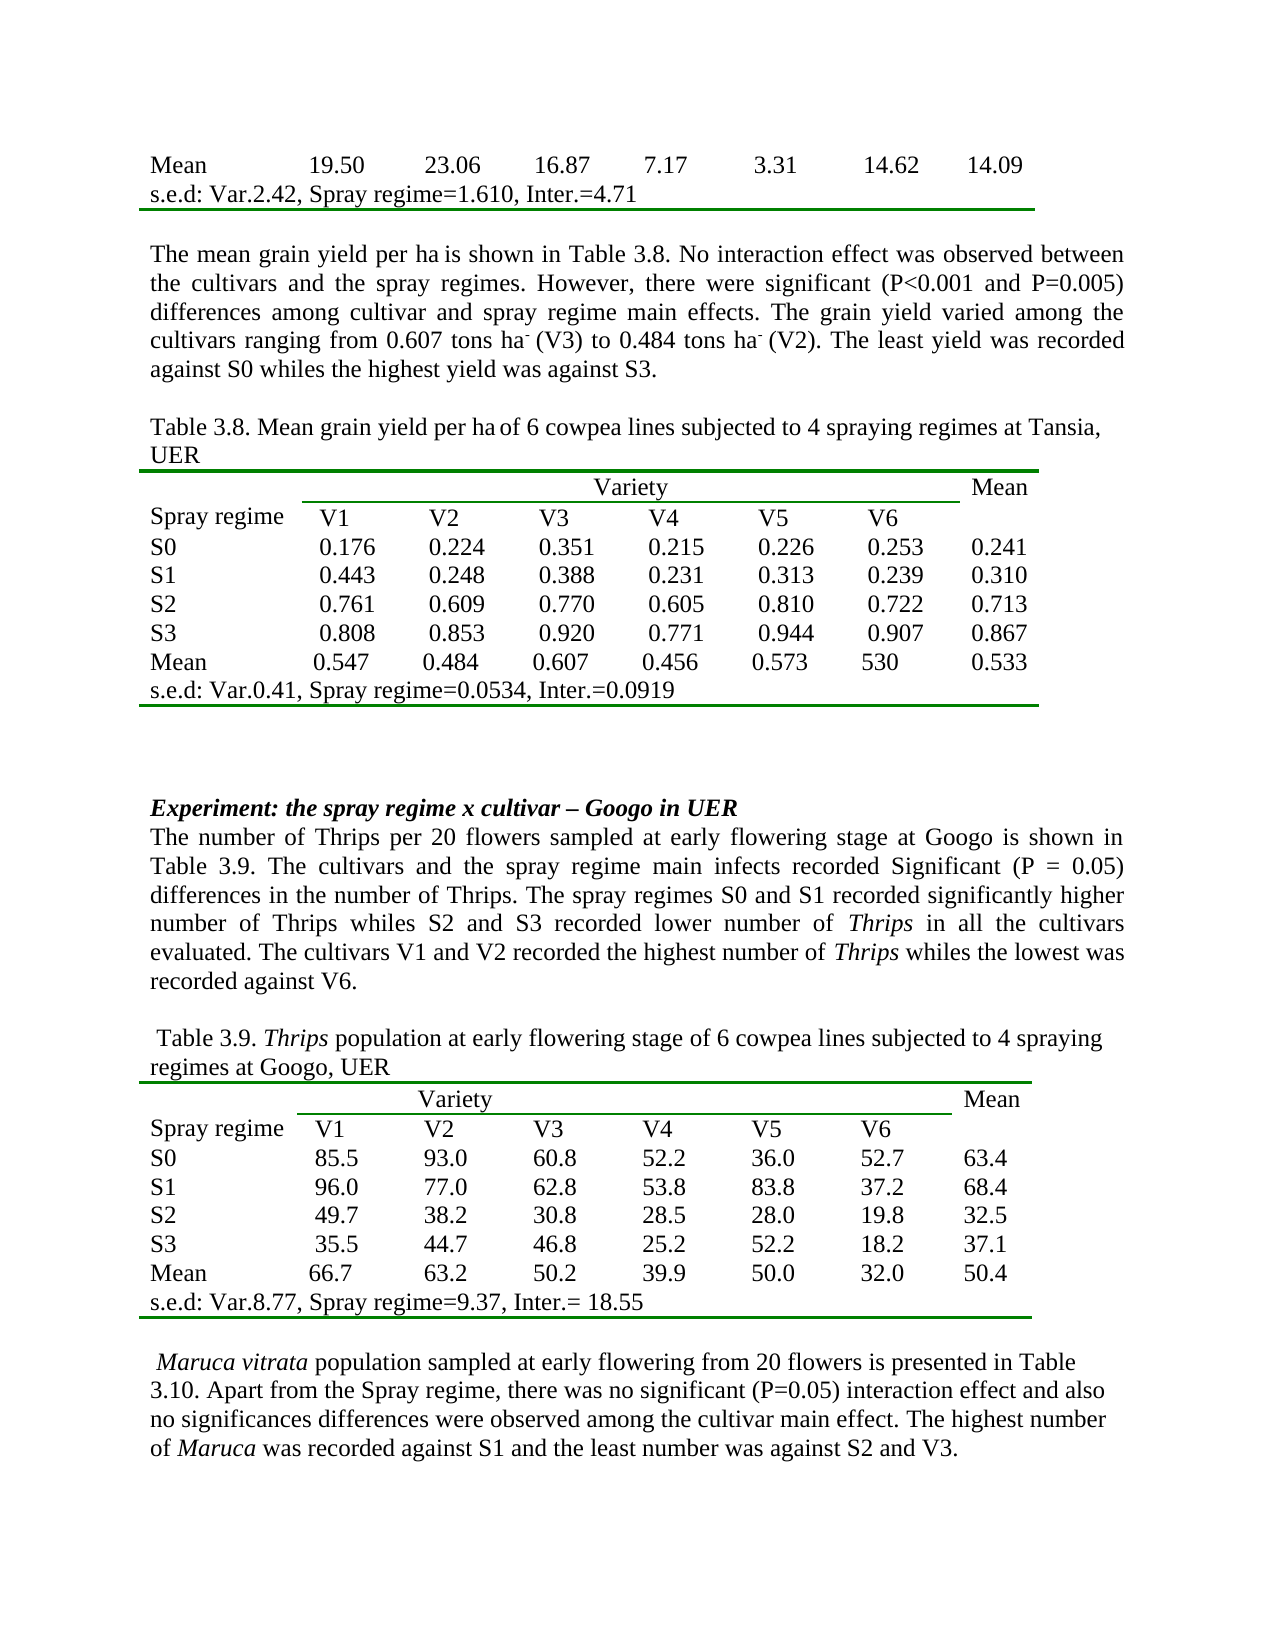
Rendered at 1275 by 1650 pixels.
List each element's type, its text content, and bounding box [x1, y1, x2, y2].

text Experiment: the spray regime x cultivar – Googo in UER [150, 793, 1125, 822]
text The mean grain yield per ha is shown in Table 3.8. No interaction effect was observed between the cultivars and the spray regimes. However, there were significant (P<0.001 and P=0.005) differences among cultivar and spray regime main effects. The grain yield varied among the cultivars ranging from 0.607 tons ha- (V3) to 0.484 tons ha- (V2). The least yield was recorded against S0 whiles the highest yield was against S3. [150, 239, 1125, 383]
text The number of Thrips per 20 flowers sampled at early flowering stage at Googo is shown in Table 3.9. The cultivars and the spray regime main infects recorded Significant (P = 0.05) differences in the number of Thrips. The spray regimes S0 and S1 recorded significantly higher number of Thrips whiles S2 and S3 recorded lower number of Thrips in all the cultivars evaluated. The cultivars V1 and V2 recorded the highest number of Thrips whiles the lowest was recorded against V6. [150, 822, 1125, 995]
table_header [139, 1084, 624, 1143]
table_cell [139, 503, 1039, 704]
text Table 3.8. Mean grain yield per ha of 6 cowpea lines subjected to 4 spraying regimes at Tansia, UER [150, 412, 1125, 469]
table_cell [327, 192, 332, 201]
text Maruca vitrata population sampled at early flowering from 20 flowers is presented in Table 3.10. Apart from the Spray regime, there was no significant (P=0.05) interaction effect and also no significances differences were observed among the cultivar main effect. The highest number of Maruca was recorded against S1 and the least number was against S2 and V3. [150, 1347, 1125, 1462]
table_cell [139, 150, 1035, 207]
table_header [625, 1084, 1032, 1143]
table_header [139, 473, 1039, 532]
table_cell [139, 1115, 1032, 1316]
text Table 3.9. Thrips population at early flowering stage of 6 cowpea lines subjected to 4 spraying regimes at Googo, UER [150, 1023, 1125, 1081]
